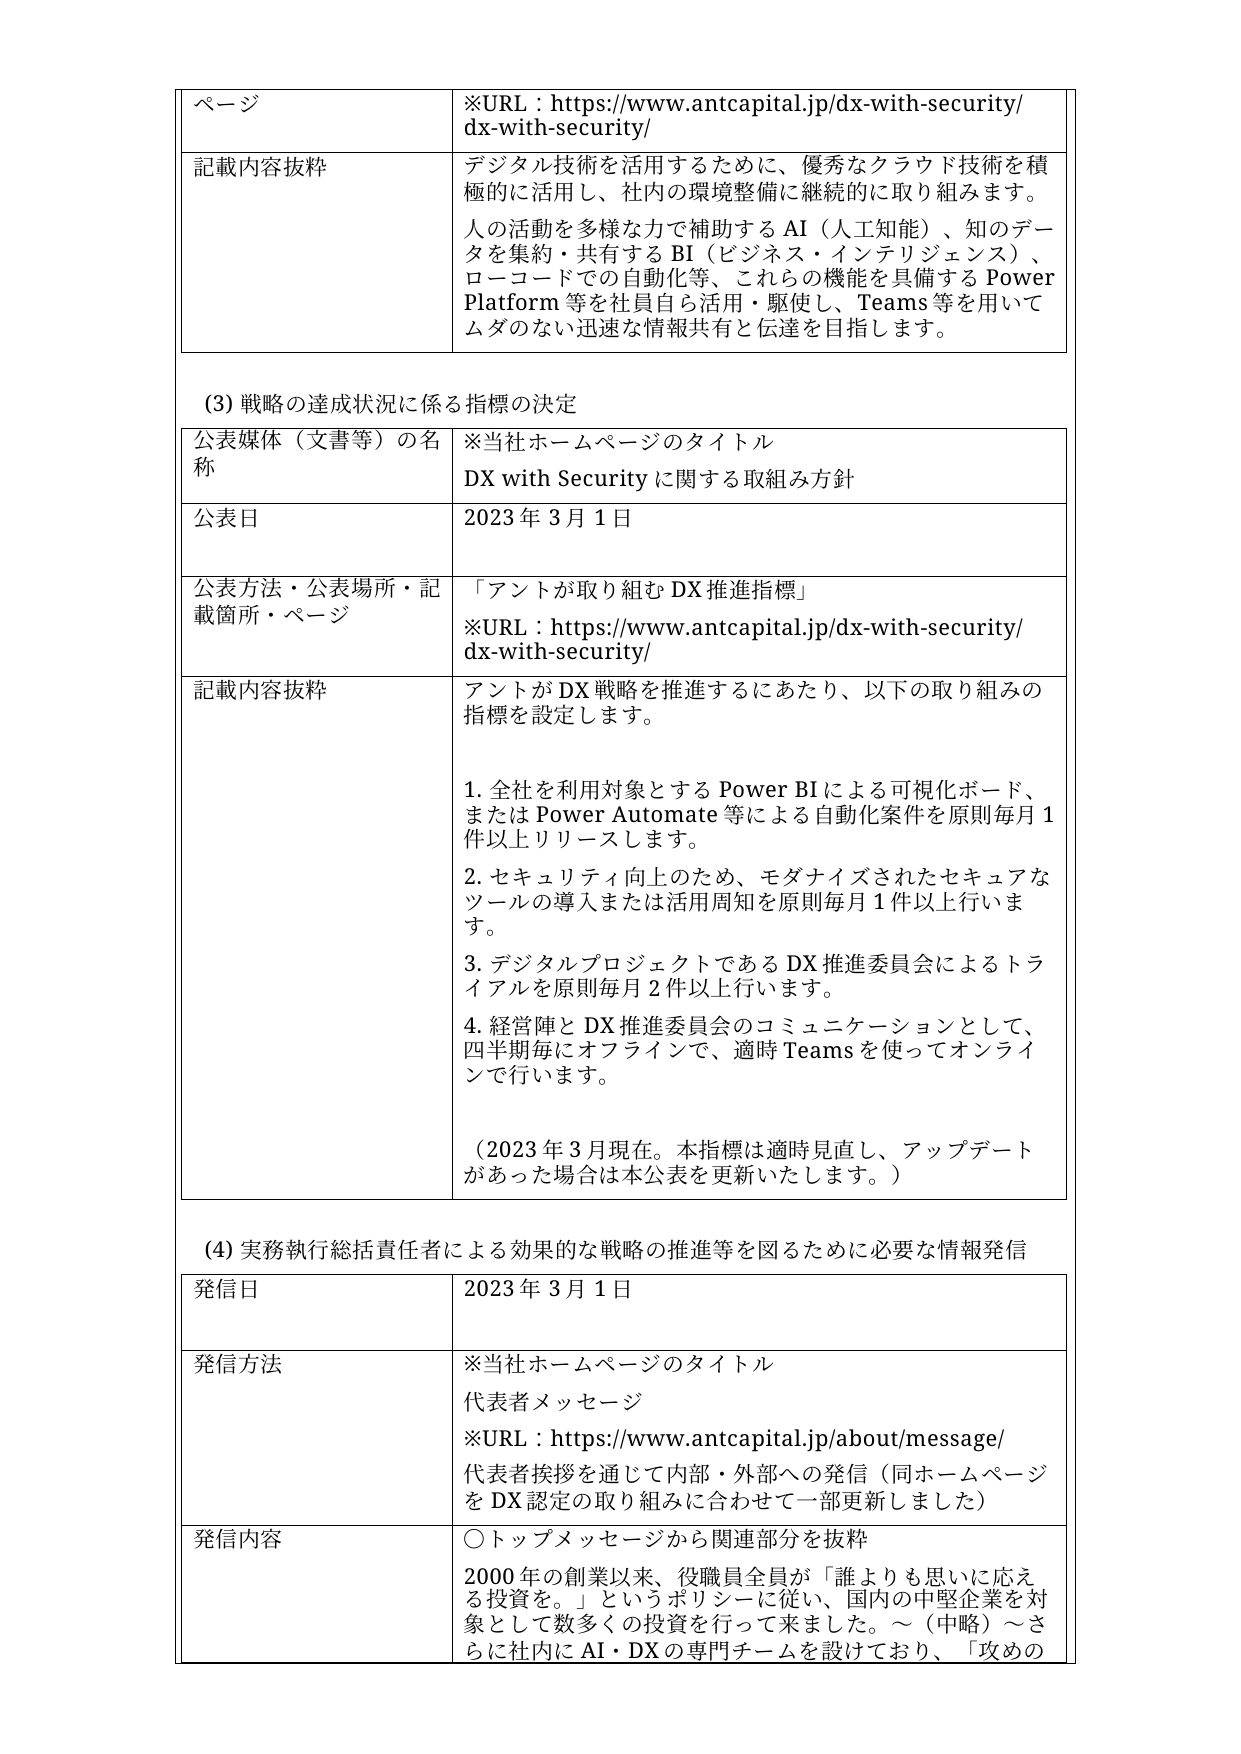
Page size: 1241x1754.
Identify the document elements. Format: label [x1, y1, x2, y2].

table_cell [176, 90, 1075, 1663]
